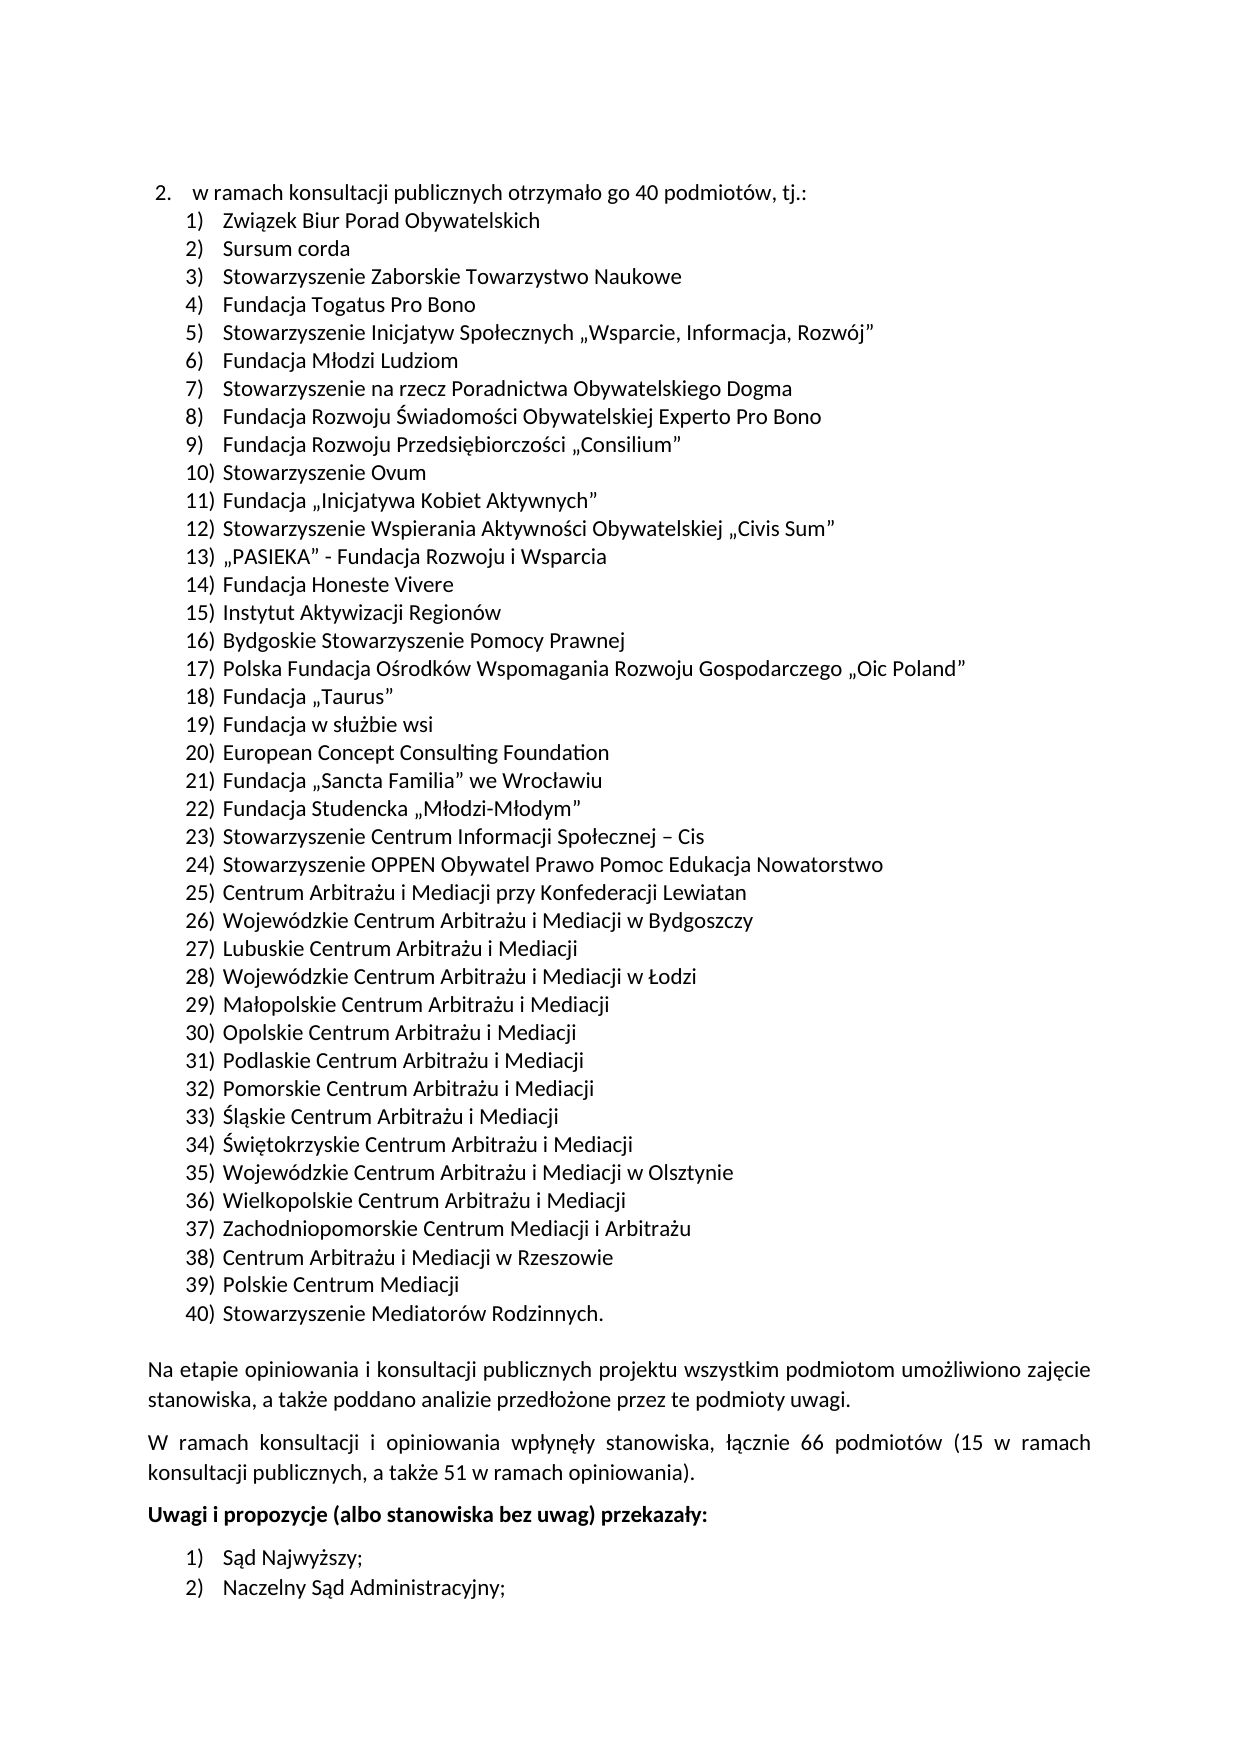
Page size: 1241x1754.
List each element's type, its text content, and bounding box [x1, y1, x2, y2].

list Podlaskie Centrum Arbitrażu i Mediacji [185, 1046, 1093, 1074]
list Fundacja „Taurus” [185, 682, 1093, 710]
list Stowarzyszenie Wspierania Aktywności Obywatelskiej „Civis Sum” [185, 514, 1093, 542]
list Opolskie Centrum Arbitrażu i Mediacji [185, 1018, 1093, 1046]
list w ramach konsultacji publicznych otrzymało go 40 podmiotów, tj.: [154, 178, 1093, 206]
list „PASIEKA” - Fundacja Rozwoju i Wsparcia [185, 542, 1093, 570]
list Wojewódzkie Centrum Arbitrażu i Mediacji w Bydgoszczy [185, 906, 1093, 934]
list Stowarzyszenie Ovum [185, 458, 1093, 486]
list Stowarzyszenie Centrum Informacji Społecznej – Cis [185, 822, 1093, 850]
list Bydgoskie Stowarzyszenie Pomocy Prawnej [185, 626, 1093, 654]
list Stowarzyszenie OPPEN Obywatel Prawo Pomoc Edukacja Nowatorstwo [185, 850, 1093, 878]
text Uwagi i propozycje (albo stanowiska bez uwag) przekazały: [148, 1501, 1093, 1528]
list Wojewódzkie Centrum Arbitrażu i Mediacji w Łodzi [185, 962, 1093, 990]
list Centrum Arbitrażu i Mediacji przy Konfederacji Lewiatan [185, 878, 1093, 906]
list Instytut Aktywizacji Regionów [185, 598, 1093, 626]
list Fundacja Młodzi Ludziom [185, 346, 1093, 374]
list Fundacja Honeste Vivere [185, 570, 1093, 598]
list Fundacja „Sancta Familia” we Wrocławiu [185, 766, 1093, 794]
list Fundacja Studencka „Młodzi-Młodym” [185, 794, 1093, 822]
text Na etapie opiniowania i konsultacji publicznych projektu wszystkim podmiotom umożliwiono zajęcie stanowiska, a także poddano analizie przedłożone przez te podmioty uwagi. [148, 1355, 1093, 1413]
list Naczelny Sąd Administracyjny; [185, 1573, 1093, 1601]
list Fundacja Rozwoju Świadomości Obywatelskiej Experto Pro Bono [185, 402, 1093, 430]
list Fundacja Togatus Pro Bono [185, 290, 1093, 318]
list Polskie Centrum Mediacji [185, 1271, 1093, 1299]
text W ramach konsultacji i opiniowania wpłynęły stanowiska, łącznie 66 podmiotów (15 w ramach konsultacji publicznych, a także 51 w ramach opiniowania). [148, 1428, 1093, 1486]
list Wojewódzkie Centrum Arbitrażu i Mediacji w Olsztynie [185, 1158, 1093, 1187]
list Związek Biur Porad Obywatelskich [185, 206, 1093, 234]
list Fundacja w służbie wsi [185, 710, 1093, 738]
list Pomorskie Centrum Arbitrażu i Mediacji [185, 1074, 1093, 1102]
list Świętokrzyskie Centrum Arbitrażu i Mediacji [185, 1131, 1093, 1158]
list Zachodniopomorskie Centrum Mediacji i Arbitrażu [185, 1214, 1093, 1243]
list European Concept Consulting Foundation [185, 738, 1093, 766]
list Lubuskie Centrum Arbitrażu i Mediacji [185, 934, 1093, 962]
list Stowarzyszenie na rzecz Poradnictwa Obywatelskiego Dogma [185, 374, 1093, 402]
list Fundacja „Inicjatywa Kobiet Aktywnych” [185, 486, 1093, 514]
list Sursum corda [185, 234, 1093, 262]
list Śląskie Centrum Arbitrażu i Mediacji [185, 1102, 1093, 1131]
list Stowarzyszenie Zaborskie Towarzystwo Naukowe [185, 262, 1093, 290]
list Stowarzyszenie Mediatorów Rodzinnych. [185, 1299, 1093, 1327]
list Polska Fundacja Ośrodków Wspomagania Rozwoju Gospodarczego „Oic Poland” [185, 654, 1093, 682]
list Centrum Arbitrażu i Mediacji w Rzeszowie [185, 1243, 1093, 1271]
list Stowarzyszenie Inicjatyw Społecznych „Wsparcie, Informacja, Rozwój” [185, 318, 1093, 346]
list Sąd Najwyższy; [185, 1543, 1093, 1571]
list Wielkopolskie Centrum Arbitrażu i Mediacji [185, 1187, 1093, 1214]
list Małopolskie Centrum Arbitrażu i Mediacji [185, 990, 1093, 1018]
list Fundacja Rozwoju Przedsiębiorczości „Consilium” [185, 430, 1093, 458]
